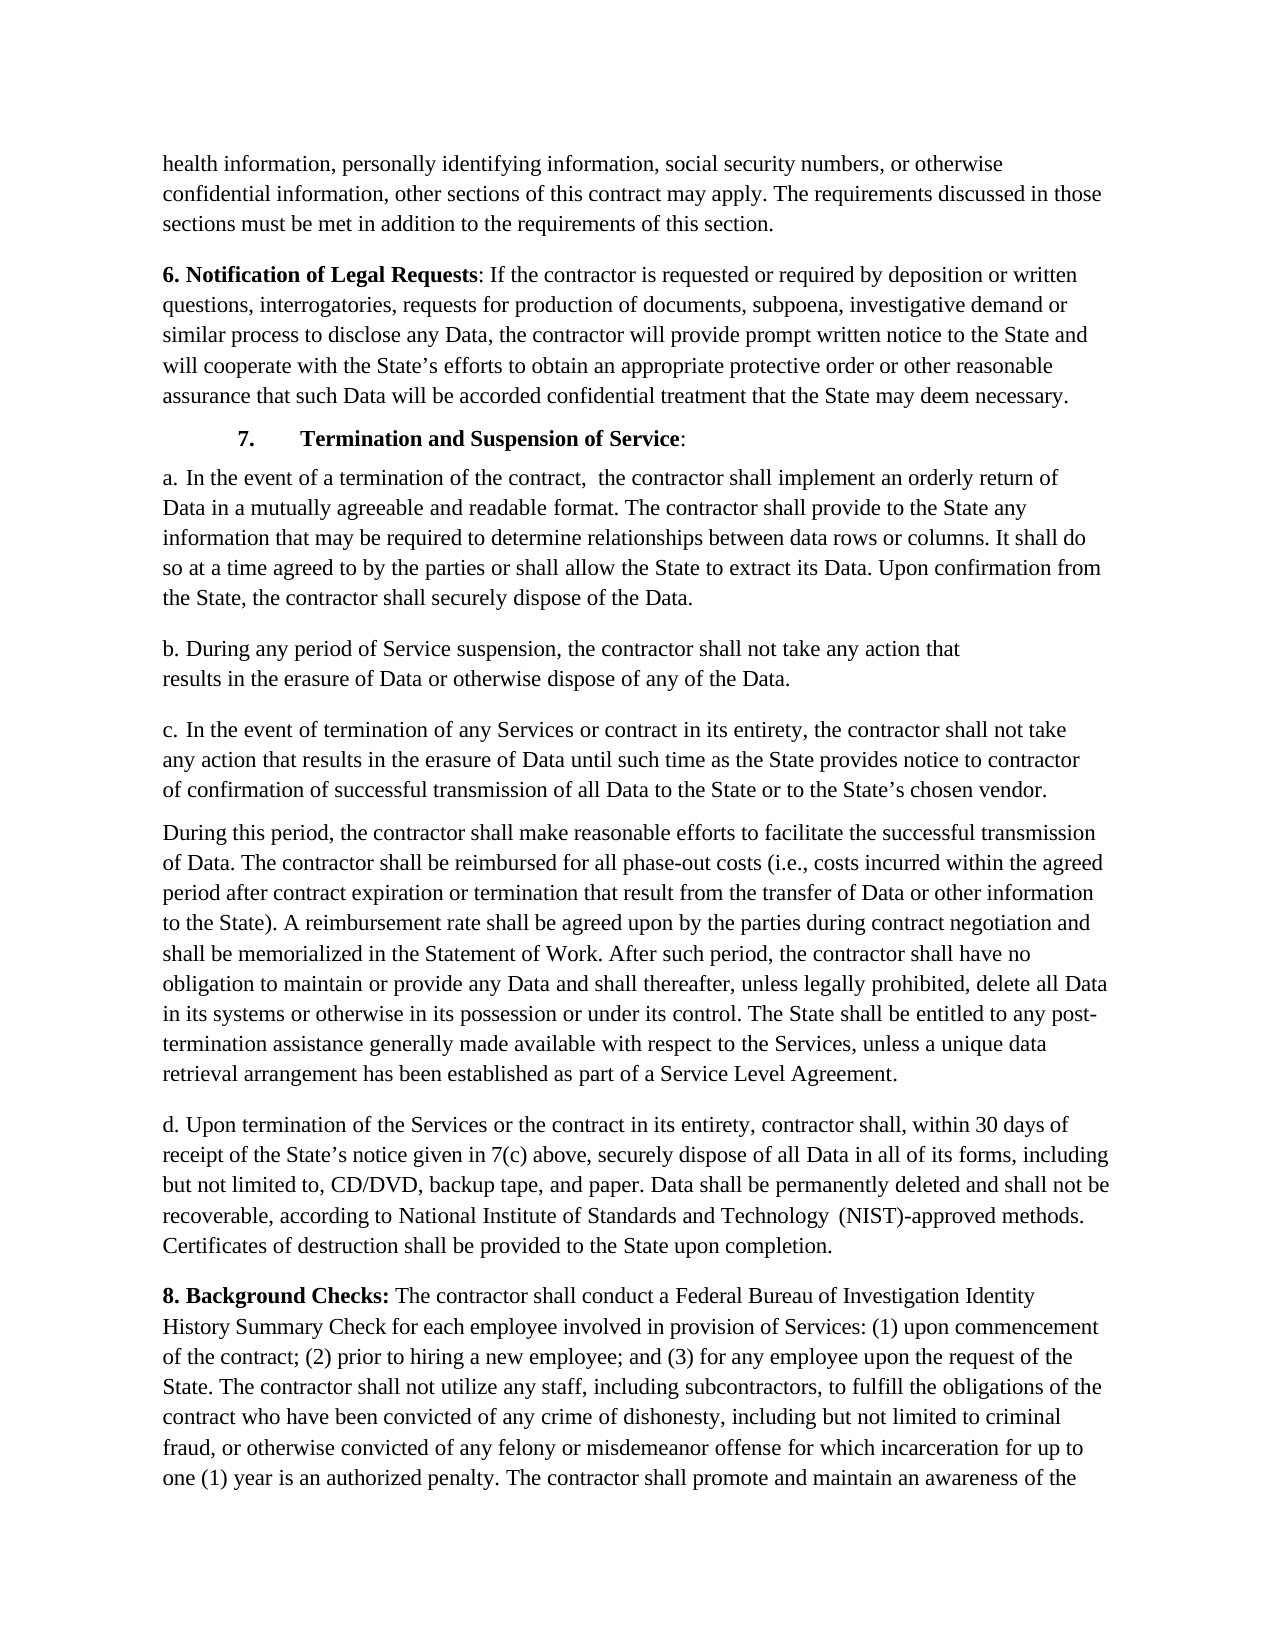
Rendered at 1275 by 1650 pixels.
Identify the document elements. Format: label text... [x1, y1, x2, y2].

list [162, 1282, 1108, 1490]
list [162, 150, 1106, 237]
list During any period of Service suspension, the contractor shall not take any action that results in the erasure of Data or otherwise dispose of any of the Data. [162, 635, 1012, 692]
text During this period, the contractor shall make reasonable efforts to facilitate the successful transmission of Data. The contractor shall be reimbursed for all phase-out costs (i.e., costs incurred within the agreed period after contract expiration or termination that result from the transfer of Data or other information to the State). A reimbursement rate shall be agreed upon by the parties during contract negotiation and shall be memorialized in the Statement of Work. After such period, the contractor shall have no obligation to maintain or provide any Data and shall thereafter, unless legally prohibited, delete all Data in its systems or otherwise in its possession or under its control. The State shall be entitled to any post-termination assistance generally made available with respect to the Services, unless a unique data retrieval arrangement has been established as part of a Service Level Agreement. [162, 819, 1109, 1087]
subtitle Termination and Suspension of Service: [237, 425, 1125, 451]
list Upon termination of the Services or the contract in its entirety, contractor shall, within 30 days of receipt of the State’s notice given in 7(c) above, securely dispose of all Data in all of its forms, including but not limited to, CD/DVD, backup tape, and paper. Data shall be permanently deleted and shall not be recoverable, according to National Institute of Standards and Technology (NIST)-approved methods. Certificates of destruction shall be provided to the State upon completion. [162, 1111, 1110, 1258]
list Notification of Legal Requests: If the contractor is requested or required by deposition or written questions, interrogatories, requests for production of documents, subpoena, investigative demand or similar process to disclose any Data, the contractor will provide prompt written notice to the State and will cooperate with the State’s efforts to obtain an appropriate protective order or other reasonable assurance that such Data will be accorded confidential treatment that the State may deem necessary. [162, 261, 1106, 408]
list In the event of termination of any Services or contract in its entirety, the contractor shall not take any action that results in the erasure of Data until such time as the State provides notice to contractor of confirmation of successful transmission of all Data to the State or to the State’s chosen vendor. [162, 716, 1091, 802]
list In the event of a termination of the contract, the contractor shall implement an orderly return of Data in a mutually agreeable and readable format. The contractor shall provide to the State any information that may be required to determine relationships between data rows or columns. It shall do so at a time agreed to by the parties or shall allow the State to extract its Data. Upon confirmation from the State, the contractor shall securely dispose of the Data. [162, 463, 1106, 611]
